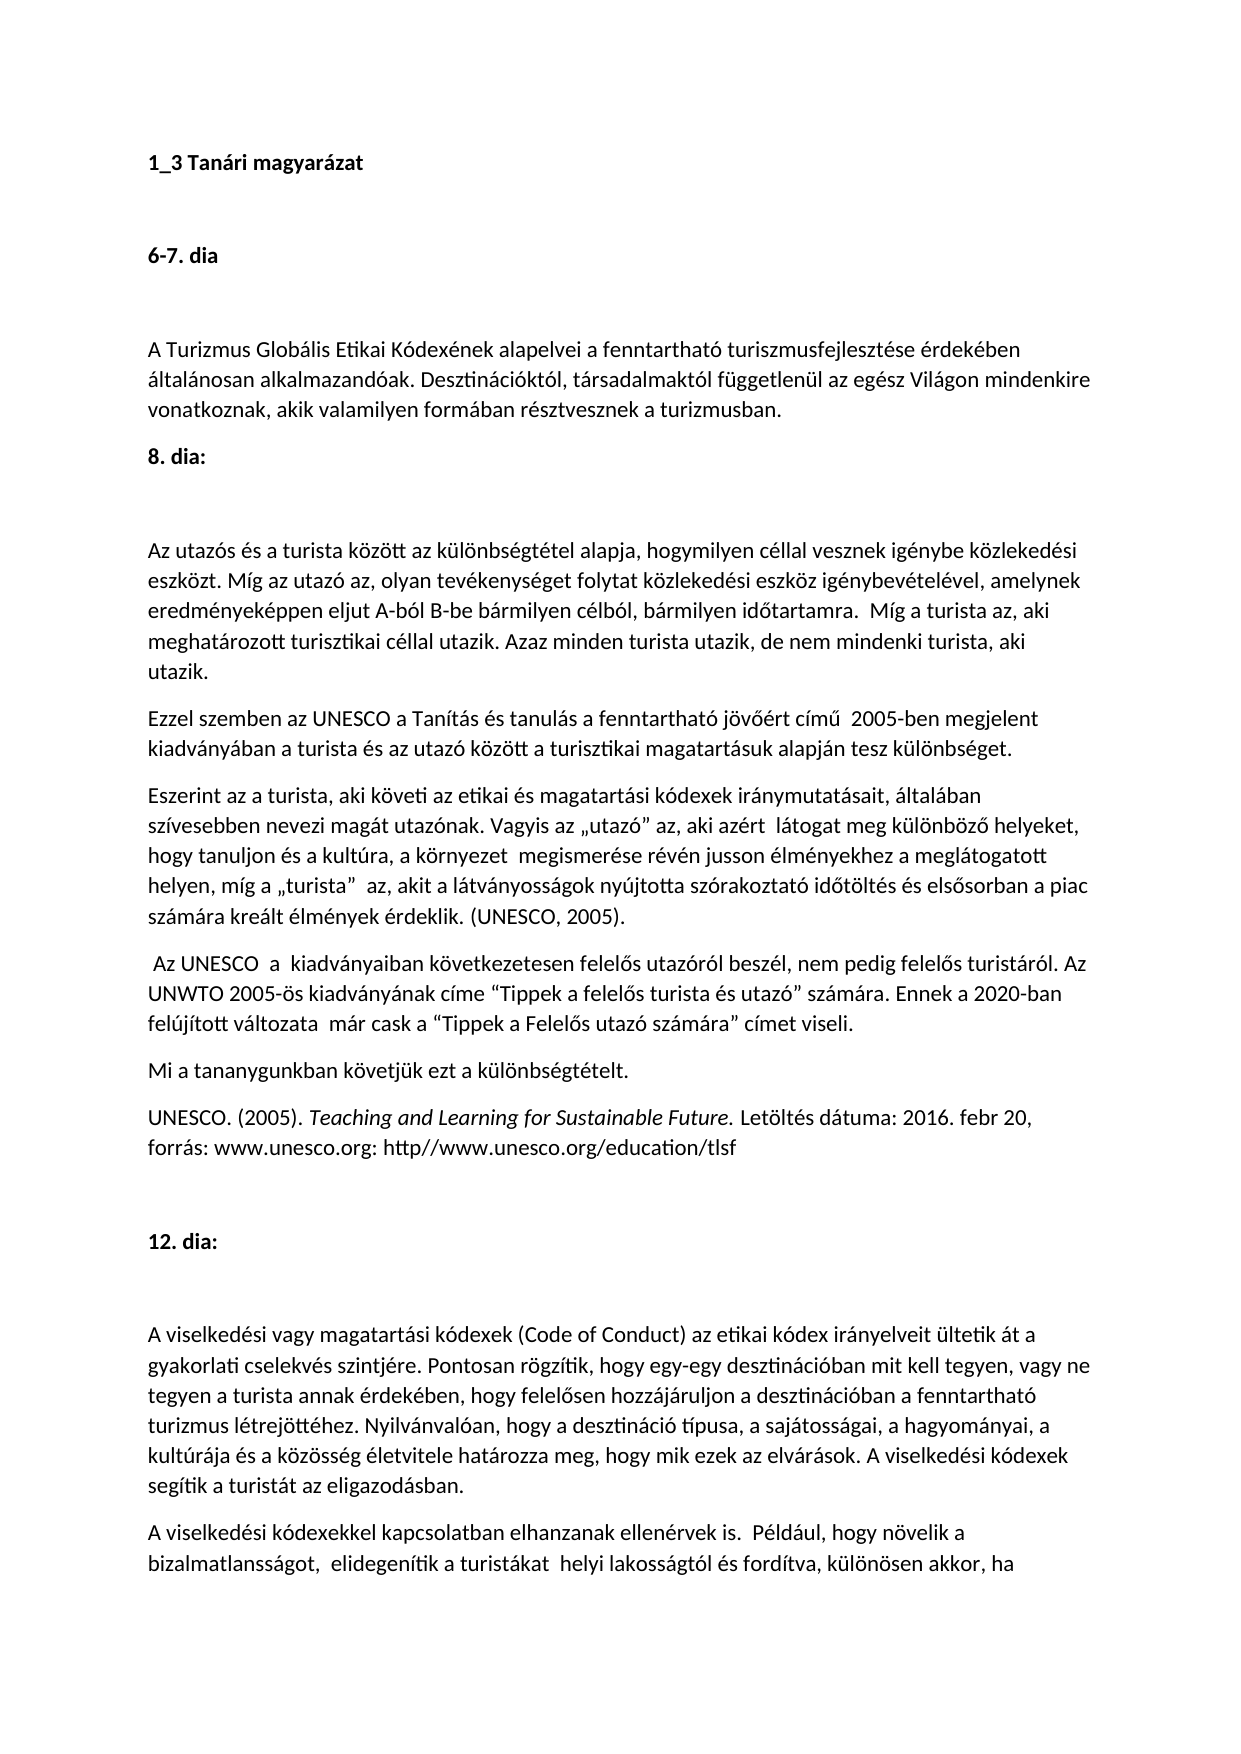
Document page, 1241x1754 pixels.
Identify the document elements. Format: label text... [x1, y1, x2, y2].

text Mi a tananygunkban követjük ezt a különbségtételt. [148, 1056, 1093, 1084]
text Ezzel szemben az UNESCO a Tanítás és tanulás a fenntartható jövőért című 2005-ben megjelent kiadványában a turista és az utazó között a turisztikai magatartásuk alapján tesz különbséget. [148, 704, 1093, 762]
text Az UNESCO a kiadványaiban következetesen felelős utazóról beszél, nem pedig felelős turistáról. Az UNWTO 2005-ös kiadványának címe “Tippek a felelős turista és utazó” számára. Ennek a 2020-ban felújított változata már cask a “Tippek a Felelős utazó számára” címet viseli. [148, 949, 1093, 1037]
text 6-7. dia [148, 241, 1093, 269]
text 12. dia: [148, 1227, 1093, 1255]
text Az utazós és a turista között az különbségtétel alapja, hogymilyen céllal vesznek igénybe közlekedési eszközt. Míg az utazó az, olyan tevékenységet folytat közlekedési eszköz igénybevételével, amelynek eredményeképpen eljut A-ból B-be bármilyen célból, bármilyen időtartamra. Míg a turista az, aki meghatározott turisztikai céllal utazik. Azaz minden turista utazik, de nem mindenki turista, aki utazik. [148, 536, 1093, 685]
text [148, 1518, 1093, 1577]
text 1_3 Tanári magyarázat [148, 148, 1093, 176]
text 8. dia: [148, 442, 1093, 470]
text UNESCO. (2005). Teaching and Learning for Sustainable Future. Letöltés dátuma: 2016. febr 20, forrás: www.unesco.org: http//www.unesco.org/education/tlsf [148, 1103, 1093, 1161]
text Eszerint az a turista, aki követi az etikai és magatartási kódexek iránymutatásait, általában szívesebben nevezi magát utazónak. Vagyis az „utazó” az, aki azért látogat meg különböző helyeket, hogy tanuljon és a kultúra, a környezet megismerése révén jusson élményekhez a meglátogatott helyen, míg a „turista” az, akit a látványosságok nyújtotta szórakoztató időtöltés és elsősorban a piac számára kreált élmények érdeklik. (UNESCO, 2005). [148, 781, 1093, 930]
text A Turizmus Globális Etikai Kódexének alapelvei a fenntartható turiszmusfejlesztése érdekében általánosan alkalmazandóak. Desztinációktól, társadalmaktól függetlenül az egész Világon mindenkire vonatkoznak, akik valamilyen formában résztvesznek a turizmusban. [148, 335, 1093, 423]
text A viselkedési vagy magatartási kódexek (Code of Conduct) az etikai kódex irányelveit ültetik át a gyakorlati cselekvés szintjére. Pontosan rögzítik, hogy egy-egy desztinációban mit kell tegyen, vagy ne tegyen a turista annak érdekében, hogy felelősen hozzájáruljon a desztinációban a fenntartható turizmus létrejöttéhez. Nyilvánvalóan, hogy a desztináció típusa, a sajátosságai, a hagyományai, a kultúrája és a közösség életvitele határozza meg, hogy mik ezek az elvárások. A viselkedési kódexek segítik a turistát az eligazodásban. [148, 1321, 1093, 1499]
